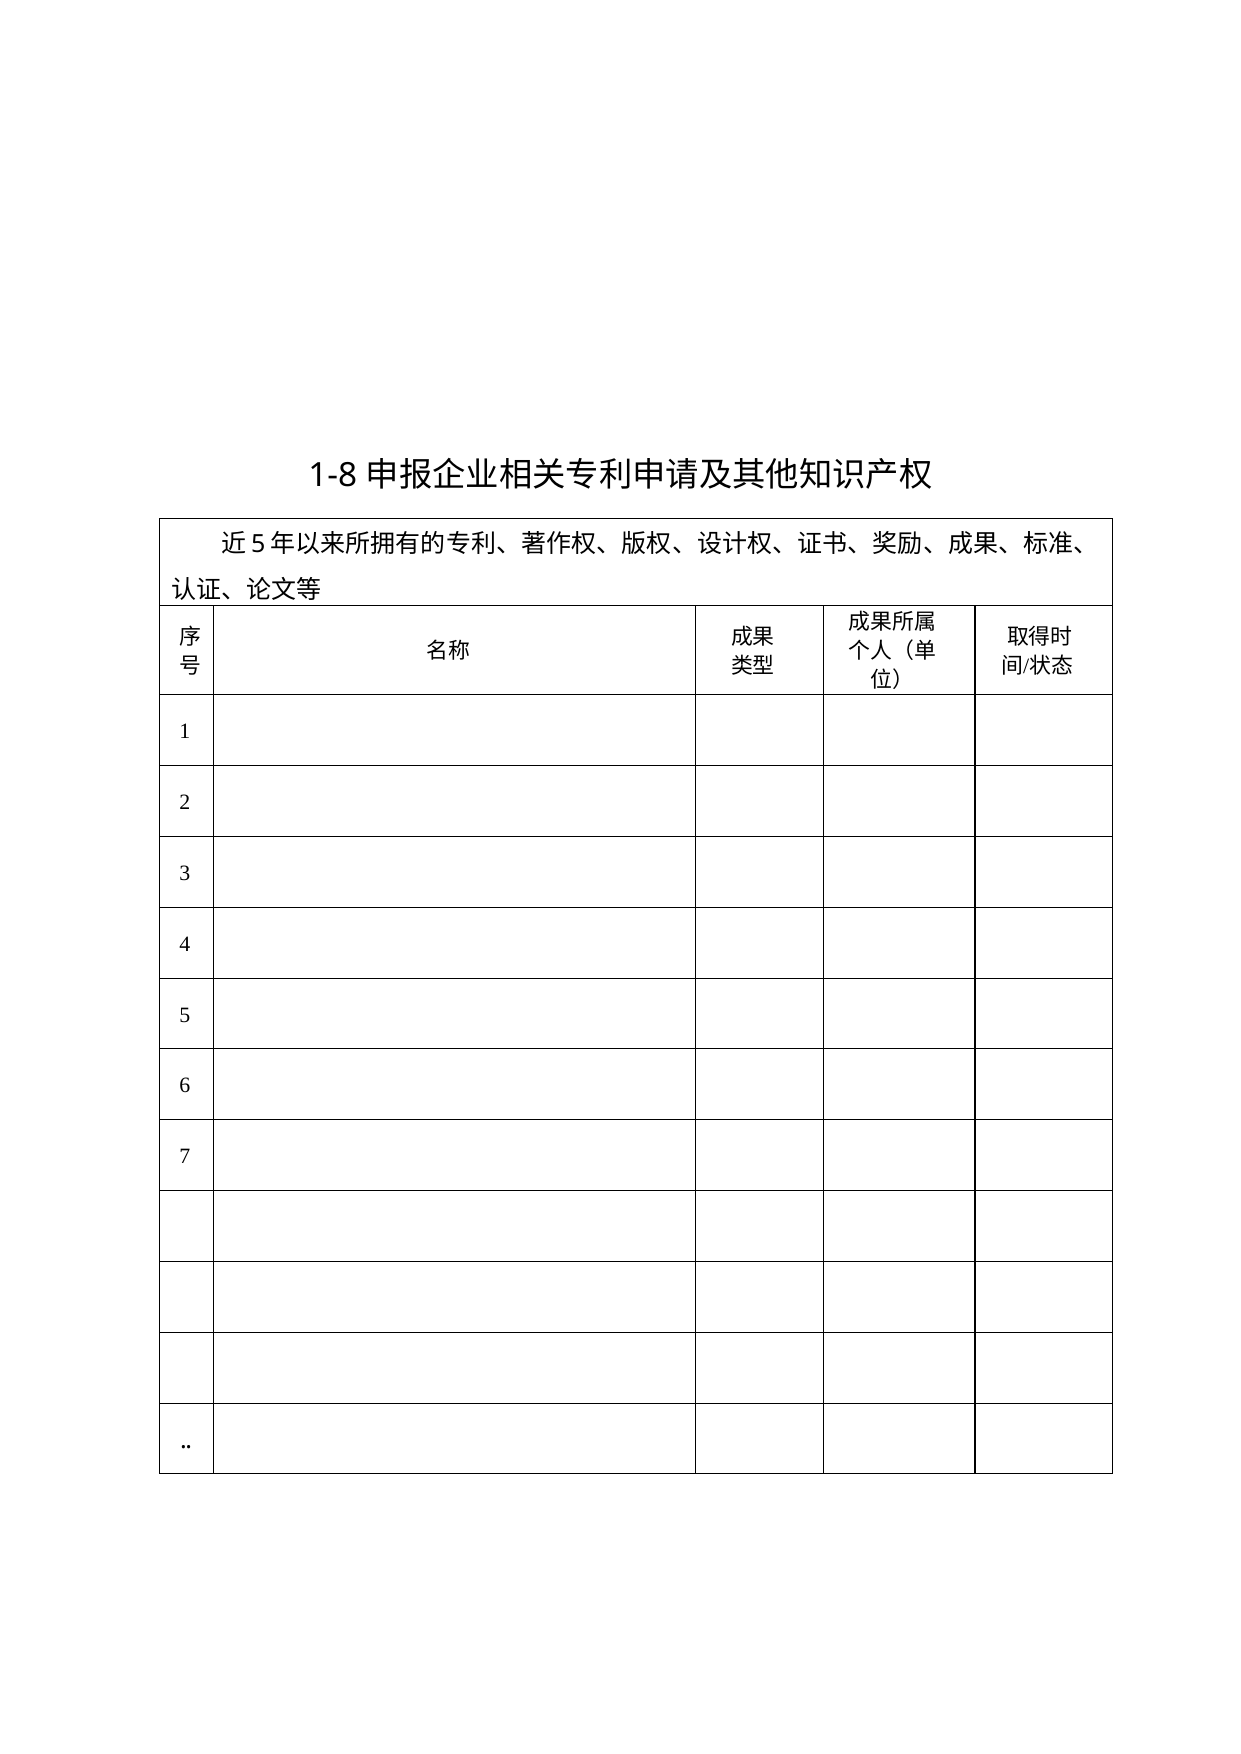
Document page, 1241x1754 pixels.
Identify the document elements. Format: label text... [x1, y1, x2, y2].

table_cell [696, 979, 823, 1048]
table_cell .. [160, 1404, 213, 1473]
table_cell [214, 908, 695, 977]
table_cell 6 [160, 1049, 213, 1119]
table_cell 7 [160, 1120, 213, 1190]
table_cell [824, 1120, 974, 1190]
table_cell [976, 837, 1112, 907]
table_cell [976, 1333, 1112, 1402]
table_cell [214, 1333, 695, 1402]
table_cell [824, 837, 974, 907]
table_cell [976, 766, 1112, 836]
table_cell [696, 695, 823, 765]
table_cell [696, 1191, 823, 1261]
table_cell 序号 [160, 606, 213, 694]
table_cell [696, 1049, 823, 1119]
table_cell [696, 837, 823, 907]
table_cell [214, 837, 695, 907]
text 1-8 申报企业相关专利申请及其他知识产权 [159, 427, 1081, 518]
table_cell [160, 1333, 213, 1402]
table_cell [824, 1191, 974, 1261]
table_cell [976, 979, 1112, 1048]
table_cell [160, 1191, 213, 1261]
table_header 近5年以来所拥有的专利、著作权、版权、设计权、证书、奖励、成果、标准、认证、论文等 [160, 519, 1112, 605]
table_cell [824, 908, 974, 977]
table_cell [976, 1262, 1112, 1332]
table_cell [696, 1120, 823, 1190]
table_cell [214, 1191, 695, 1261]
table_cell [976, 908, 1112, 977]
table_cell [824, 1404, 974, 1473]
table_cell [824, 766, 974, 836]
table_cell [214, 979, 695, 1048]
table_cell [696, 908, 823, 977]
table_cell [214, 695, 695, 765]
table_cell [696, 766, 823, 836]
table_cell [214, 1404, 695, 1473]
table_cell [214, 1262, 695, 1332]
table_cell [214, 1049, 695, 1119]
table_cell [696, 1333, 823, 1402]
table_cell [976, 1049, 1112, 1119]
table_cell [976, 1120, 1112, 1190]
table_cell 5 [160, 979, 213, 1048]
table_cell [214, 1120, 695, 1190]
table_cell [824, 979, 974, 1048]
table_cell 1 [160, 695, 213, 765]
table_cell 成果所属 个人（单位） [824, 606, 974, 694]
table_cell [824, 1049, 974, 1119]
table_cell [976, 1404, 1112, 1473]
table_cell [824, 1262, 974, 1332]
table_cell [976, 695, 1112, 765]
table_cell [696, 1404, 823, 1473]
table_cell [696, 1262, 823, 1332]
table_cell [160, 1262, 213, 1332]
table_cell [976, 1191, 1112, 1261]
table_cell [824, 695, 974, 765]
table_cell 2 [160, 766, 213, 836]
table_cell 4 [160, 908, 213, 977]
table_cell 3 [160, 837, 213, 907]
table_cell 取得时间/状态 [976, 606, 1112, 694]
table_cell 成果 类型 [696, 606, 823, 694]
table_cell [824, 1333, 974, 1402]
table_cell [214, 766, 695, 836]
table_cell 名称 [214, 606, 695, 694]
